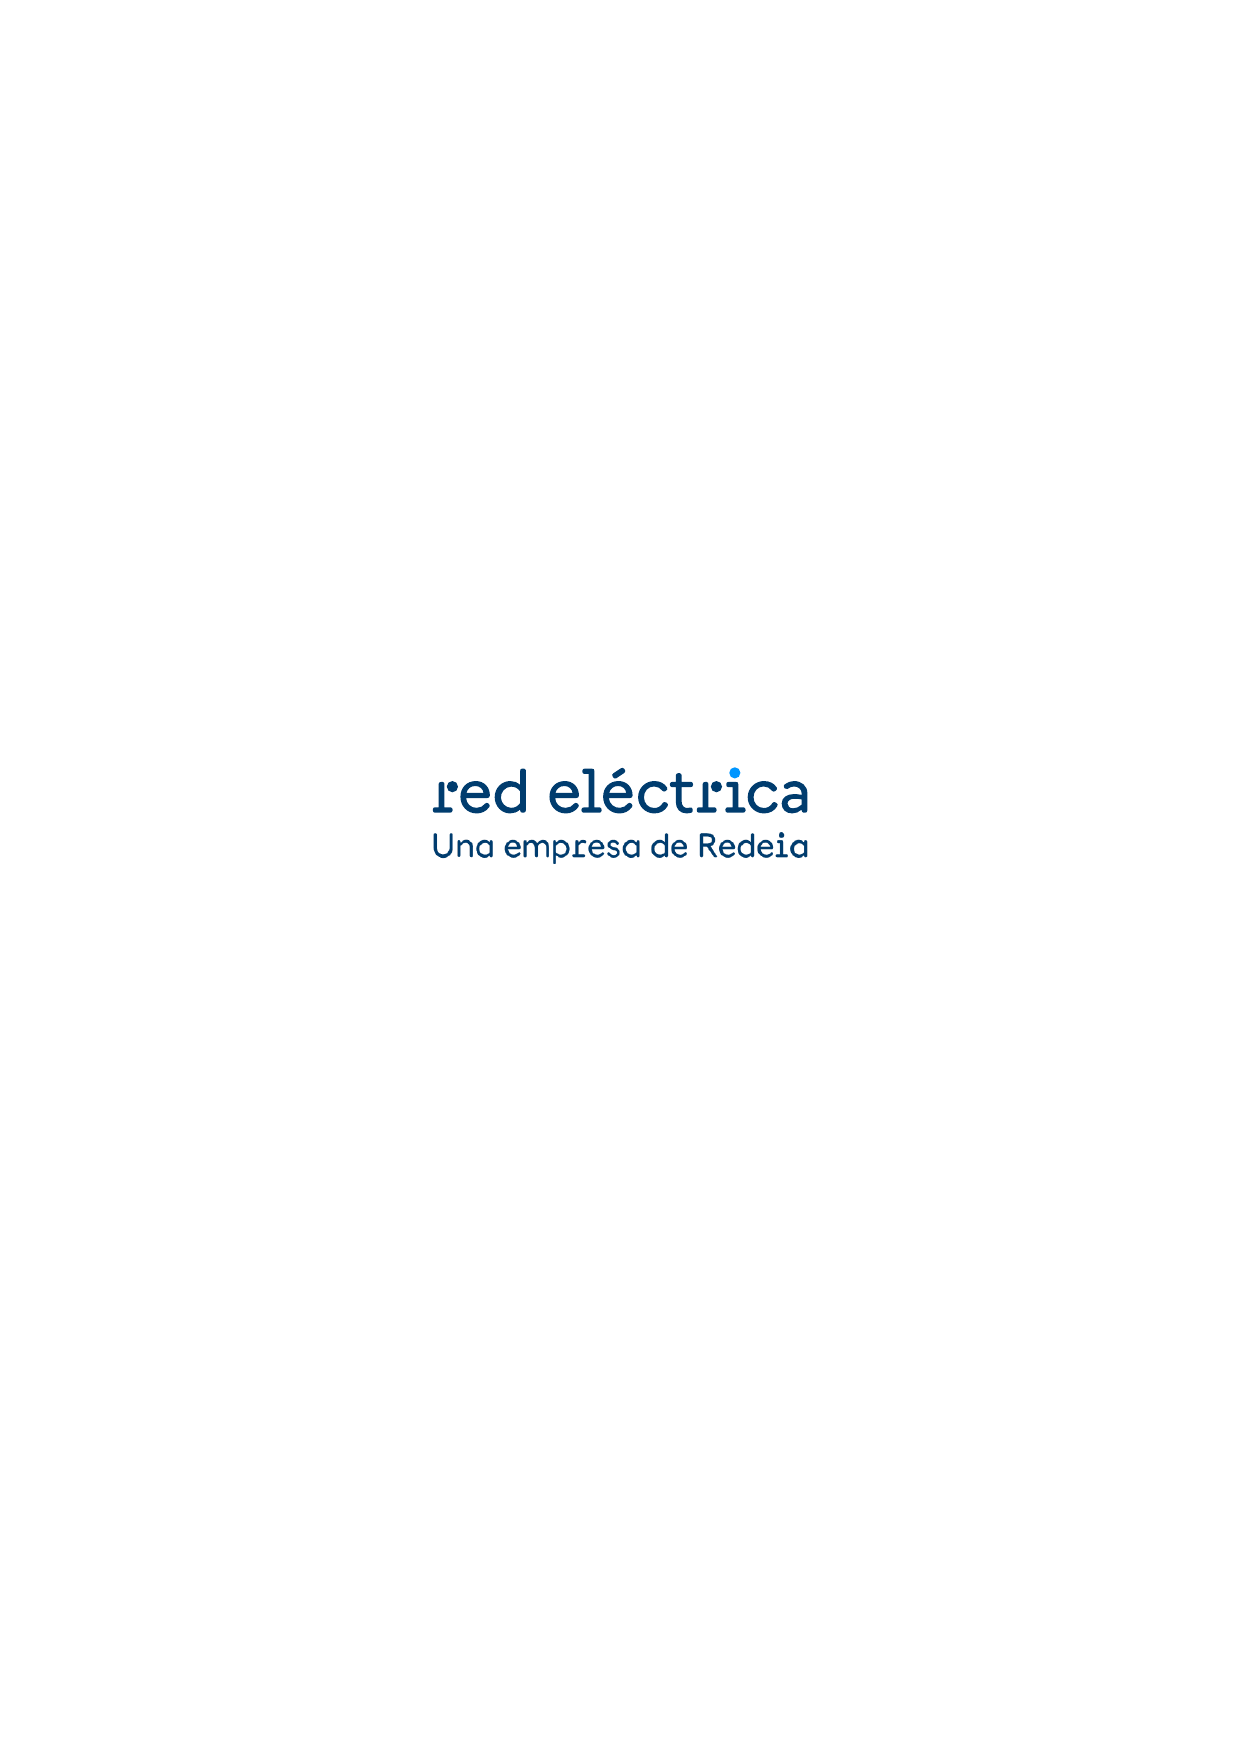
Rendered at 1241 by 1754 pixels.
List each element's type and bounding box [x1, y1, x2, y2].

picture [428, 832, 812, 864]
